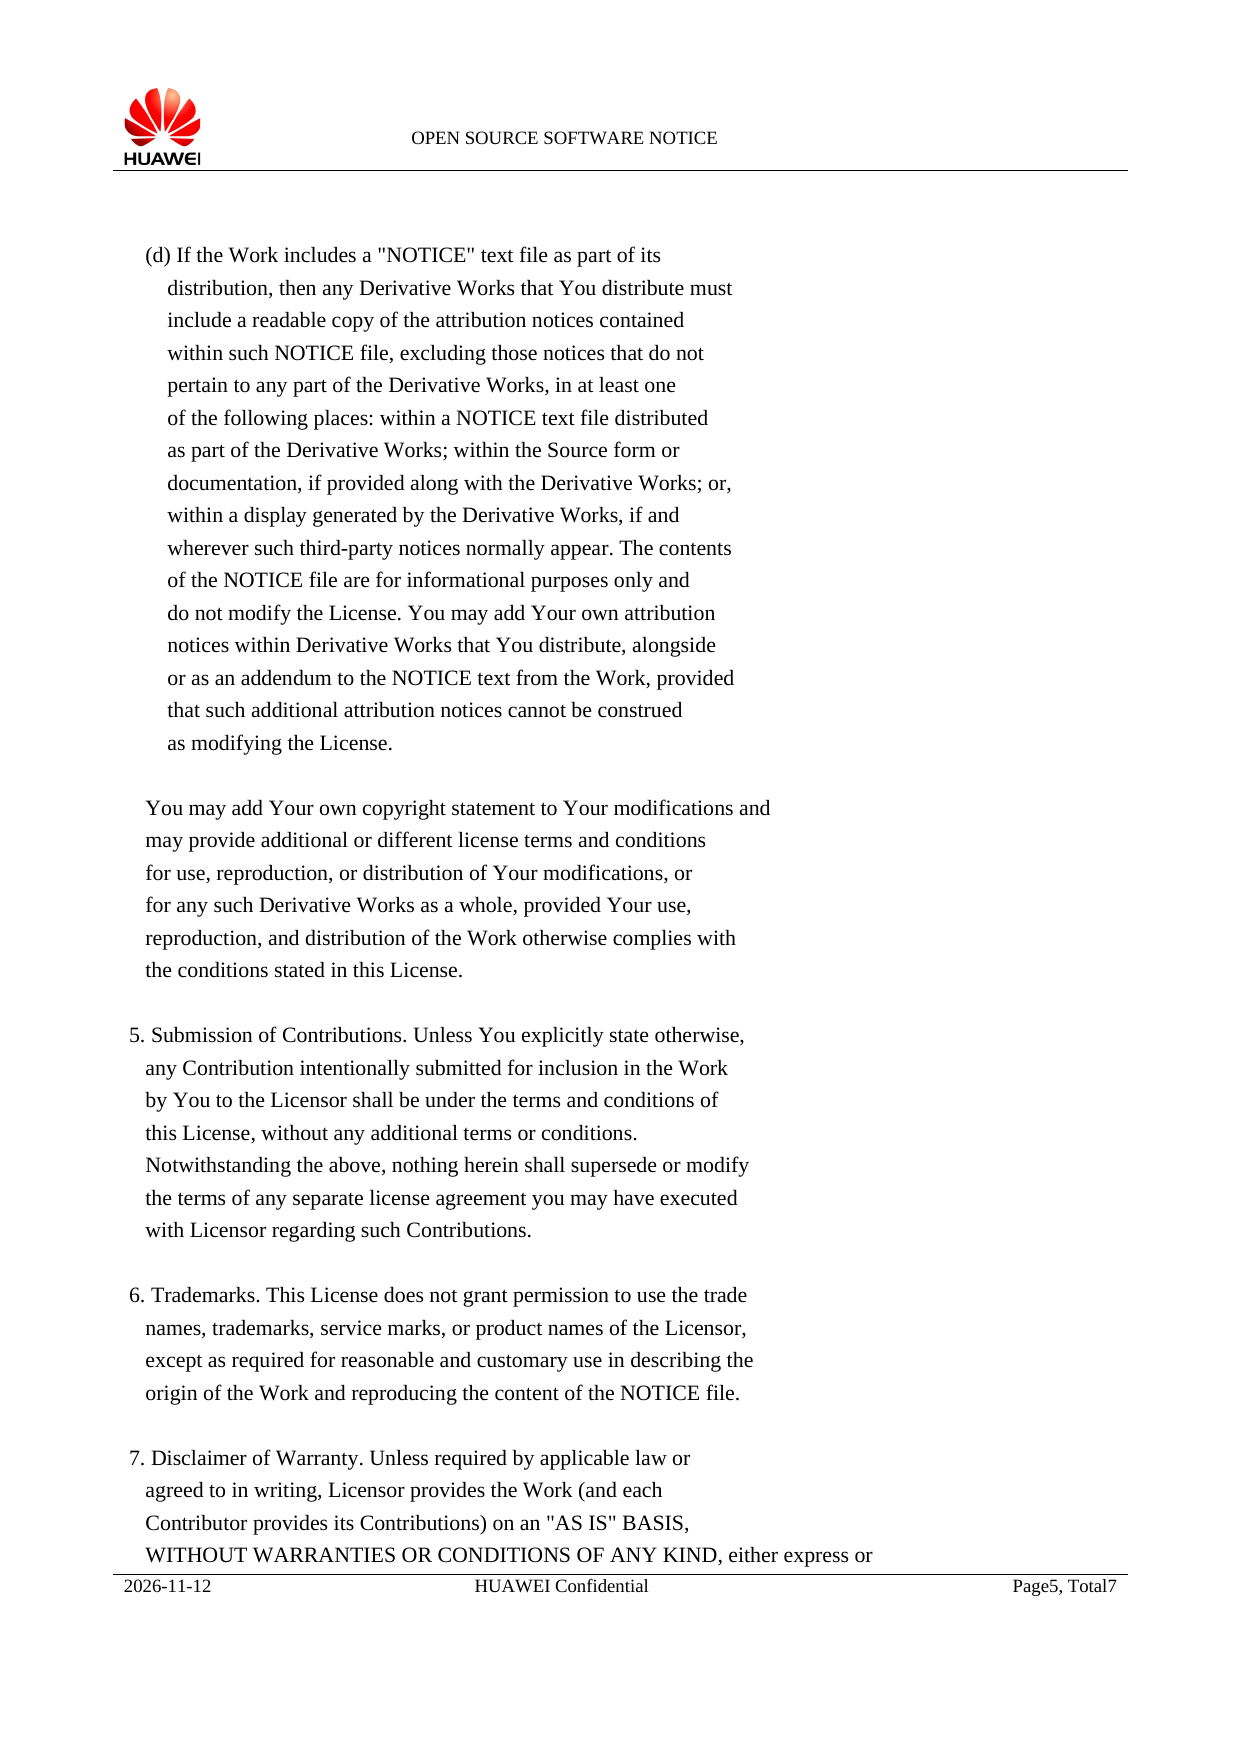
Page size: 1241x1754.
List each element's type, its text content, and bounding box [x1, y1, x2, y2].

picture [124, 88, 201, 165]
